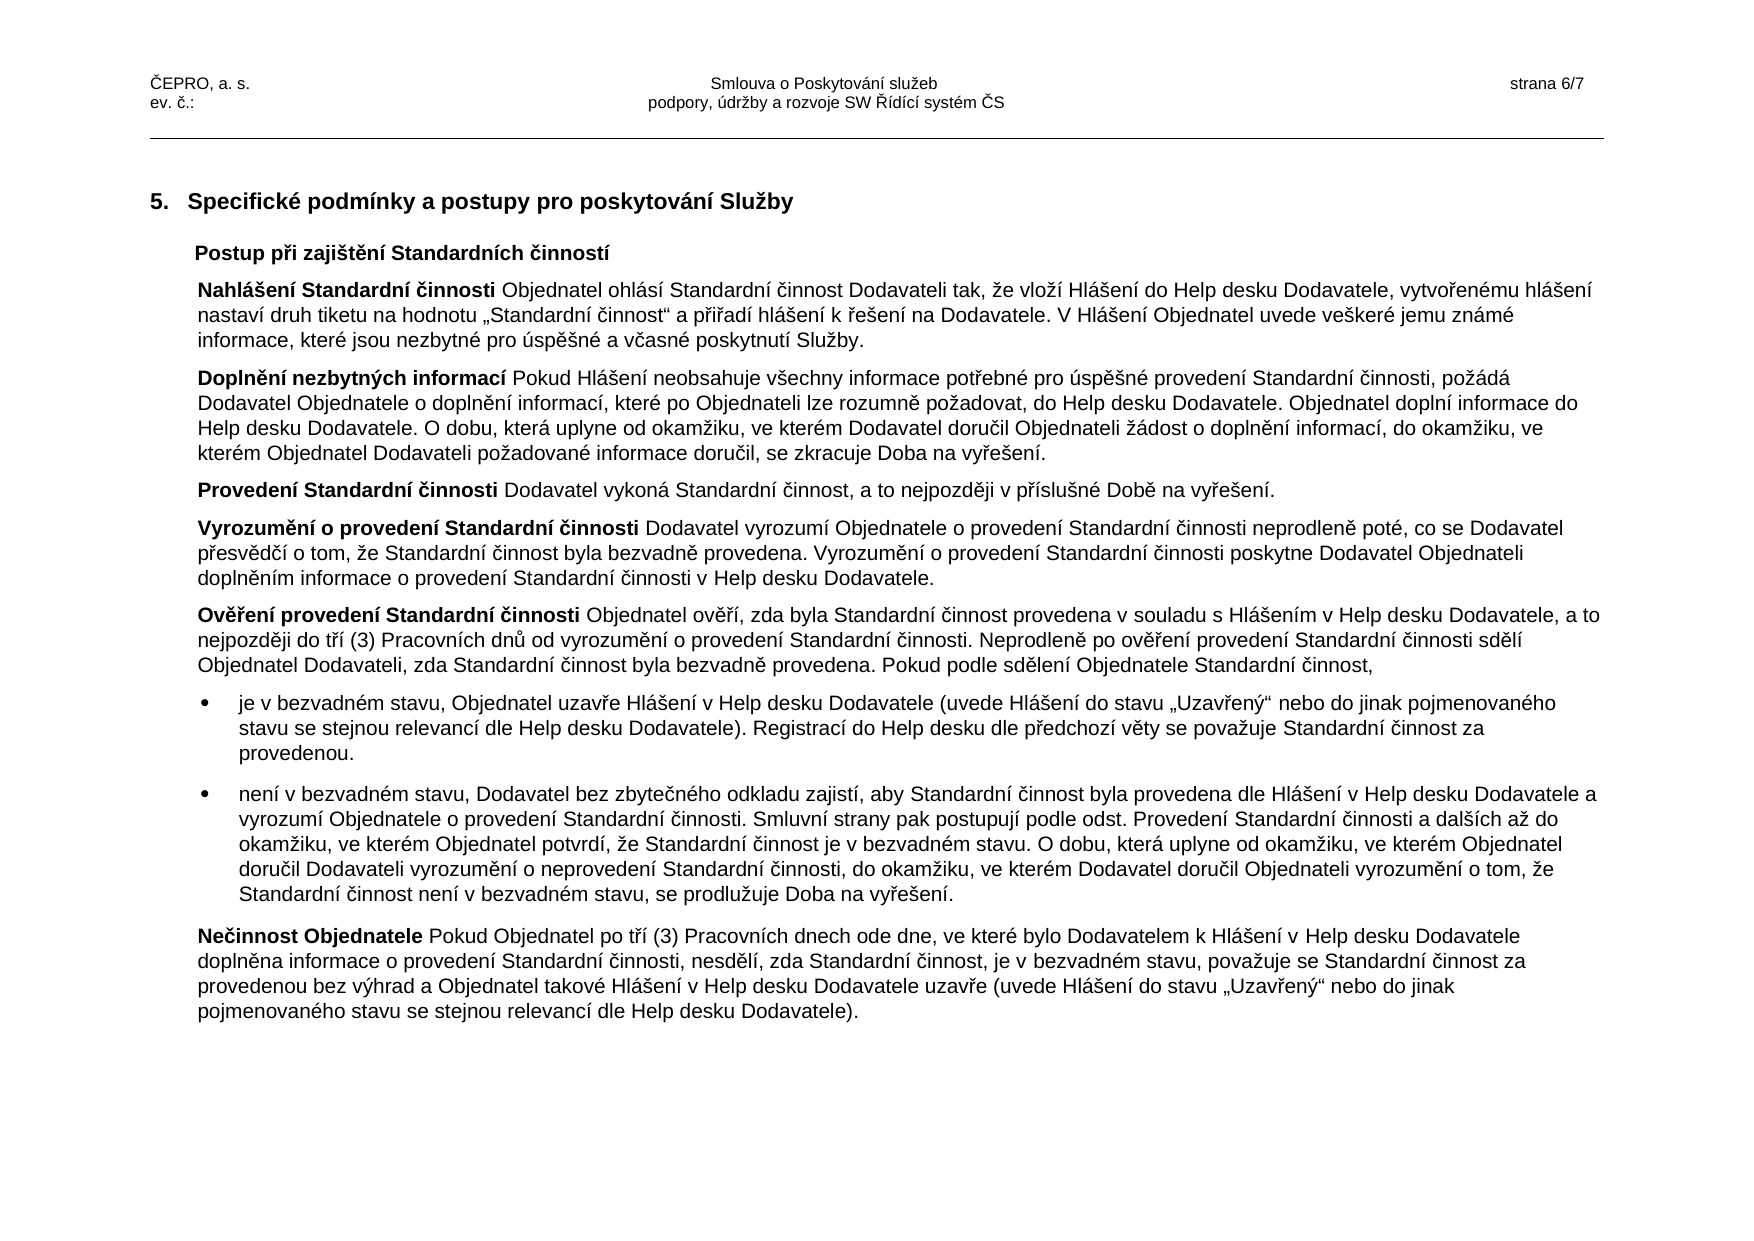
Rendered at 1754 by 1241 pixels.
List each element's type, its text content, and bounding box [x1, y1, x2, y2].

list Specifické podmínky a postupy pro poskytování Služby [150, 188, 1604, 214]
text Provedení Standardní činnosti Dodavatel vykoná Standardní činnost, a to nejpozději v příslušné Době na vyřešení. [197, 477, 1604, 502]
text Nečinnost Objednatele Pokud Objednatel po tří (3) Pracovních dnech ode dne, ve které bylo Dodavatelem k Hlášení v Help desku Dodavatele doplněna informace o provedení Standardní činnosti, nesdělí, zda Standardní činnost, je v bezvadném stavu, považuje se Standardní činnost za provedenou bez výhrad a Objednatel takové Hlášení v Help desku Dodavatele uzavře (uvede Hlášení do stavu „Uzavřený“ nebo do jinak pojmenovaného stavu se stejnou relevancí dle Help desku Dodavatele). [197, 923, 1604, 1023]
text Doplnění nezbytných informací Pokud Hlášení neobsahuje všechny informace potřebné pro úspěšné provedení Standardní činnosti, požádá Dodavatel Objednatele o doplnění informací, které po Objednateli lze rozumně požadovat, do Help desku Dodavatele. Objednatel doplní informace do Help desku Dodavatele. O dobu, která uplyne od okamžiku, ve kterém Dodavatel doručil Objednateli žádost o doplnění informací, do okamžiku, ve kterém Objednatel Dodavateli požadované informace doručil, se zkracuje Doba na vyřešení. [197, 364, 1604, 464]
text Nahlášení Standardní činnosti Objednatel ohlásí Standardní činnost Dodavateli tak, že vloží Hlášení do Help desku Dodavatele, vytvořenému hlášení nastaví druh tiketu na hodnotu „Standardní činnost“ a přiřadí hlášení k řešení na Dodavatele. V Hlášení Objednatel uvede veškeré jemu známé informace, které jsou nezbytné pro úspěšné a včasné poskytnutí Služby. [197, 277, 1604, 352]
text Ověření provedení Standardní činnosti Objednatel ověří, zda byla Standardní činnost provedena v souladu s Hlášením v Help desku Dodavatele, a to nejpozději do tří (3) Pracovních dnů od vyrozumění o provedení Standardní činnosti. Neprodleně po ověření provedení Standardní činnosti sdělí Objednatel Dodavateli, zda Standardní činnost byla bezvadně provedena. Pokud podle sdělení Objednatele Standardní činnost, [197, 602, 1604, 677]
list není v bezvadném stavu, Dodavatel bez zbytečného odkladu zajistí, aby Standardní činnost byla provedena dle Hlášení v Help desku Dodavatele a vyrozumí Objednatele o provedení Standardní činnosti. Smluvní strany pak postupují podle odst. Provedení Standardní činnosti a dalších až do okamžiku, ve kterém Objednatel potvrdí, že Standardní činnost je v bezvadném stavu. O dobu, která uplyne od okamžiku, ve kterém Objednatel doručil Dodavateli vyrozumění o neprovedení Standardní činnosti, do okamžiku, ve kterém Dodavatel doručil Objednateli vyrozumění o tom, že Standardní činnost není v bezvadném stavu, se prodlužuje Doba na vyřešení. [201, 781, 1604, 906]
text Vyrozumění o provedení Standardní činnosti Dodavatel vyrozumí Objednatele o provedení Standardní činnosti neprodleně poté, co se Dodavatel přesvědčí o tom, že Standardní činnost byla bezvadně provedena. Vyrozumění o provedení Standardní činnosti poskytne Dodavatel Objednateli doplněním informace o provedení Standardní činnosti v Help desku Dodavatele. [197, 514, 1604, 589]
text Postup při zajištění Standardních činností [150, 239, 1604, 264]
list je v bezvadném stavu, Objednatel uzavře Hlášení v Help desku Dodavatele (uvede Hlášení do stavu „Uzavřený“ nebo do jinak pojmenovaného stavu se stejnou relevancí dle Help desku Dodavatele). Registrací do Help desku dle předchozí věty se považuje Standardní činnost za provedenou. [201, 689, 1604, 764]
